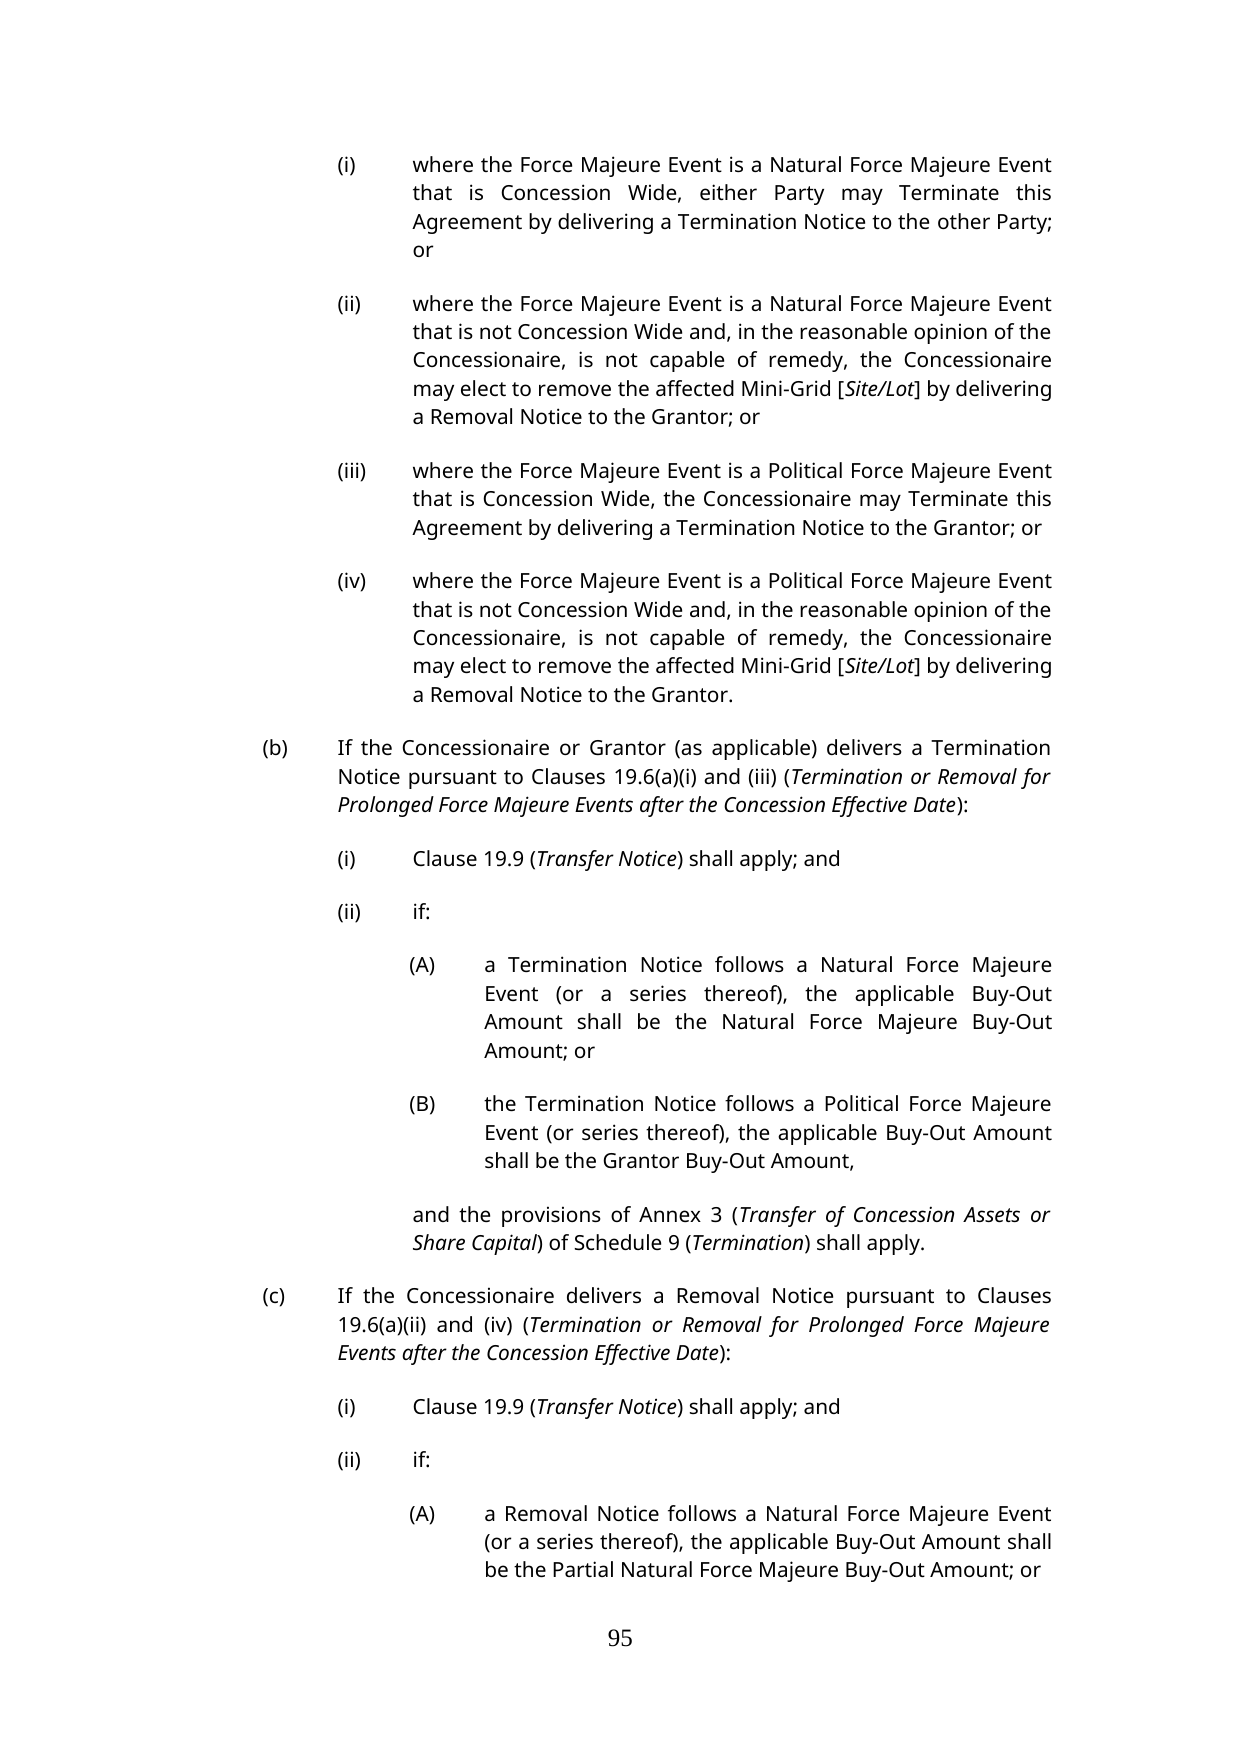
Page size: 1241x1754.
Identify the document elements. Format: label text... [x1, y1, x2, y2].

subtitle if: [337, 897, 1053, 926]
subtitle Clause 19.9 (Transfer Notice) shall apply; and [337, 844, 1053, 872]
subtitle if: [337, 1445, 1053, 1474]
subtitle a Removal Notice follows a Natural Force Majeure Event (or a series thereof), the applicable Buy-Out Amount shall be the Partial Natural Force Majeure Buy-Out Amount; or [409, 1499, 1053, 1584]
subtitle where the Force Majeure Event is a Political Force Majeure Event that is not Concession Wide and, in the reasonable opinion of the Concessionaire, is not capable of remedy, the Concessionaire may elect to remove the affected Mini-Grid [Site/Lot] by delivering a Removal Notice to the Grantor. [337, 566, 1053, 708]
subtitle If the Concessionaire or Grantor (as applicable) delivers a Termination Notice pursuant to Clauses 19.6(a)(i) and (iii) (Termination or Removal for Prolonged Force Majeure Events after the Concession Effective Date): [262, 733, 1053, 819]
subtitle where the Force Majeure Event is a Natural Force Majeure Event that is not Concession Wide and, in the reasonable opinion of the Concessionaire, is not capable of remedy, the Concessionaire may elect to remove the affected Mini-Grid [Site/Lot] by delivering a Removal Notice to the Grantor; or [337, 289, 1053, 431]
subtitle a Termination Notice follows a Natural Force Majeure Event (or a series thereof), the applicable Buy-Out Amount shall be the Natural Force Majeure Buy-Out Amount; or [409, 951, 1053, 1064]
subtitle where the Force Majeure Event is a Political Force Majeure Event that is Concession Wide, the Concessionaire may Terminate this Agreement by delivering a Termination Notice to the Grantor; or [337, 456, 1053, 541]
subtitle Clause 19.9 (Transfer Notice) shall apply; and [337, 1392, 1053, 1420]
subtitle If the Concessionaire delivers a Removal Notice pursuant to Clauses 19.6(a)(ii) and (iv) (Termination or Removal for Prolonged Force Majeure Events after the Concession Effective Date): [262, 1282, 1053, 1367]
subtitle where the Force Majeure Event is a Natural Force Majeure Event that is Concession Wide, either Party may Terminate this Agreement by delivering a Termination Notice to the other Party; or [337, 150, 1053, 264]
subtitle and the provisions of Annex 3 (Transfer of Concession Assets or Share Capital) of Schedule 9 (Termination) shall apply. [412, 1200, 1053, 1257]
subtitle the Termination Notice follows a Political Force Majeure Event (or series thereof), the applicable Buy-Out Amount shall be the Grantor Buy-Out Amount, [409, 1089, 1053, 1175]
